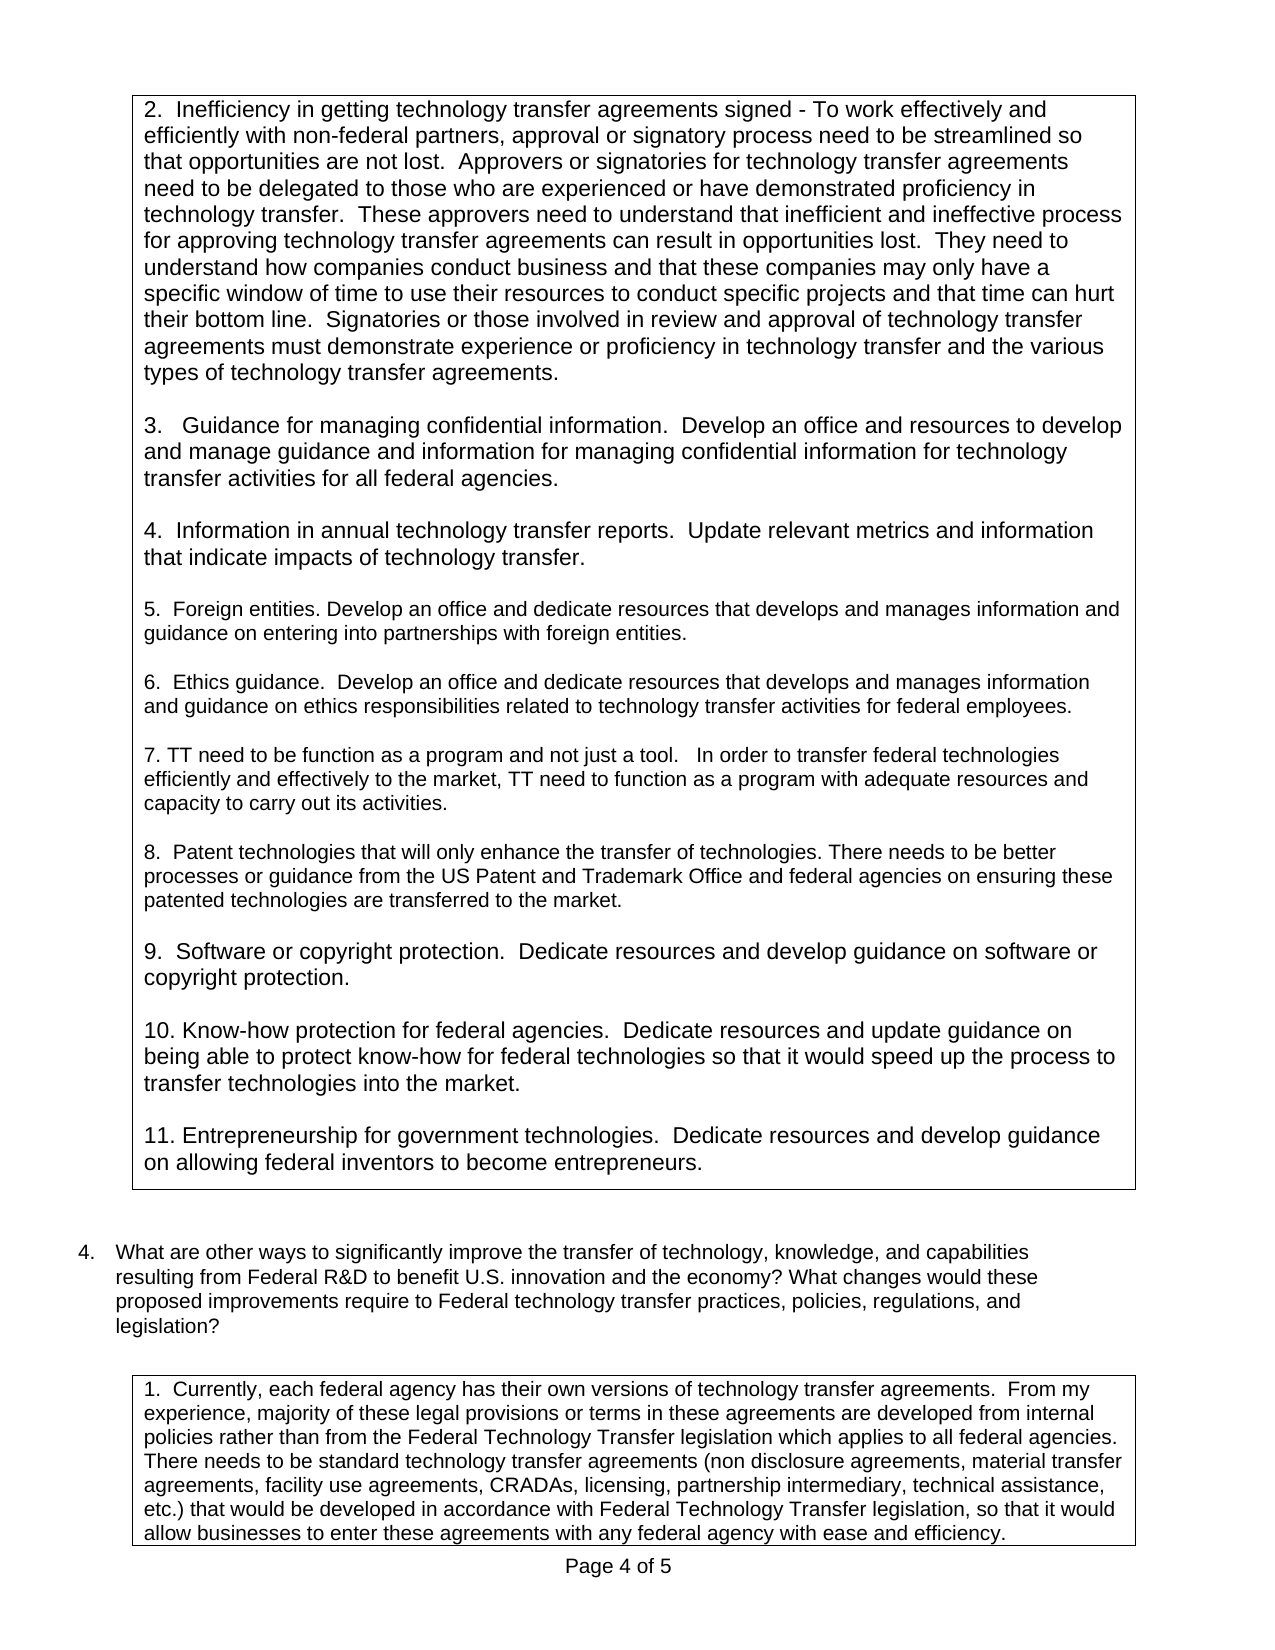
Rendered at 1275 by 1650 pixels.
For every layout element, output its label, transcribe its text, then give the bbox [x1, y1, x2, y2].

list What are other ways to significantly improve the transfer of technology, knowledge, and capabilities resulting from Federal R&D to benefit U.S. innovation and the economy? What changes would these proposed improvements require to Federal technology transfer practices, policies, regulations, and legislation? [78, 1240, 1073, 1338]
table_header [133, 1376, 1135, 1545]
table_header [133, 96, 1135, 1189]
